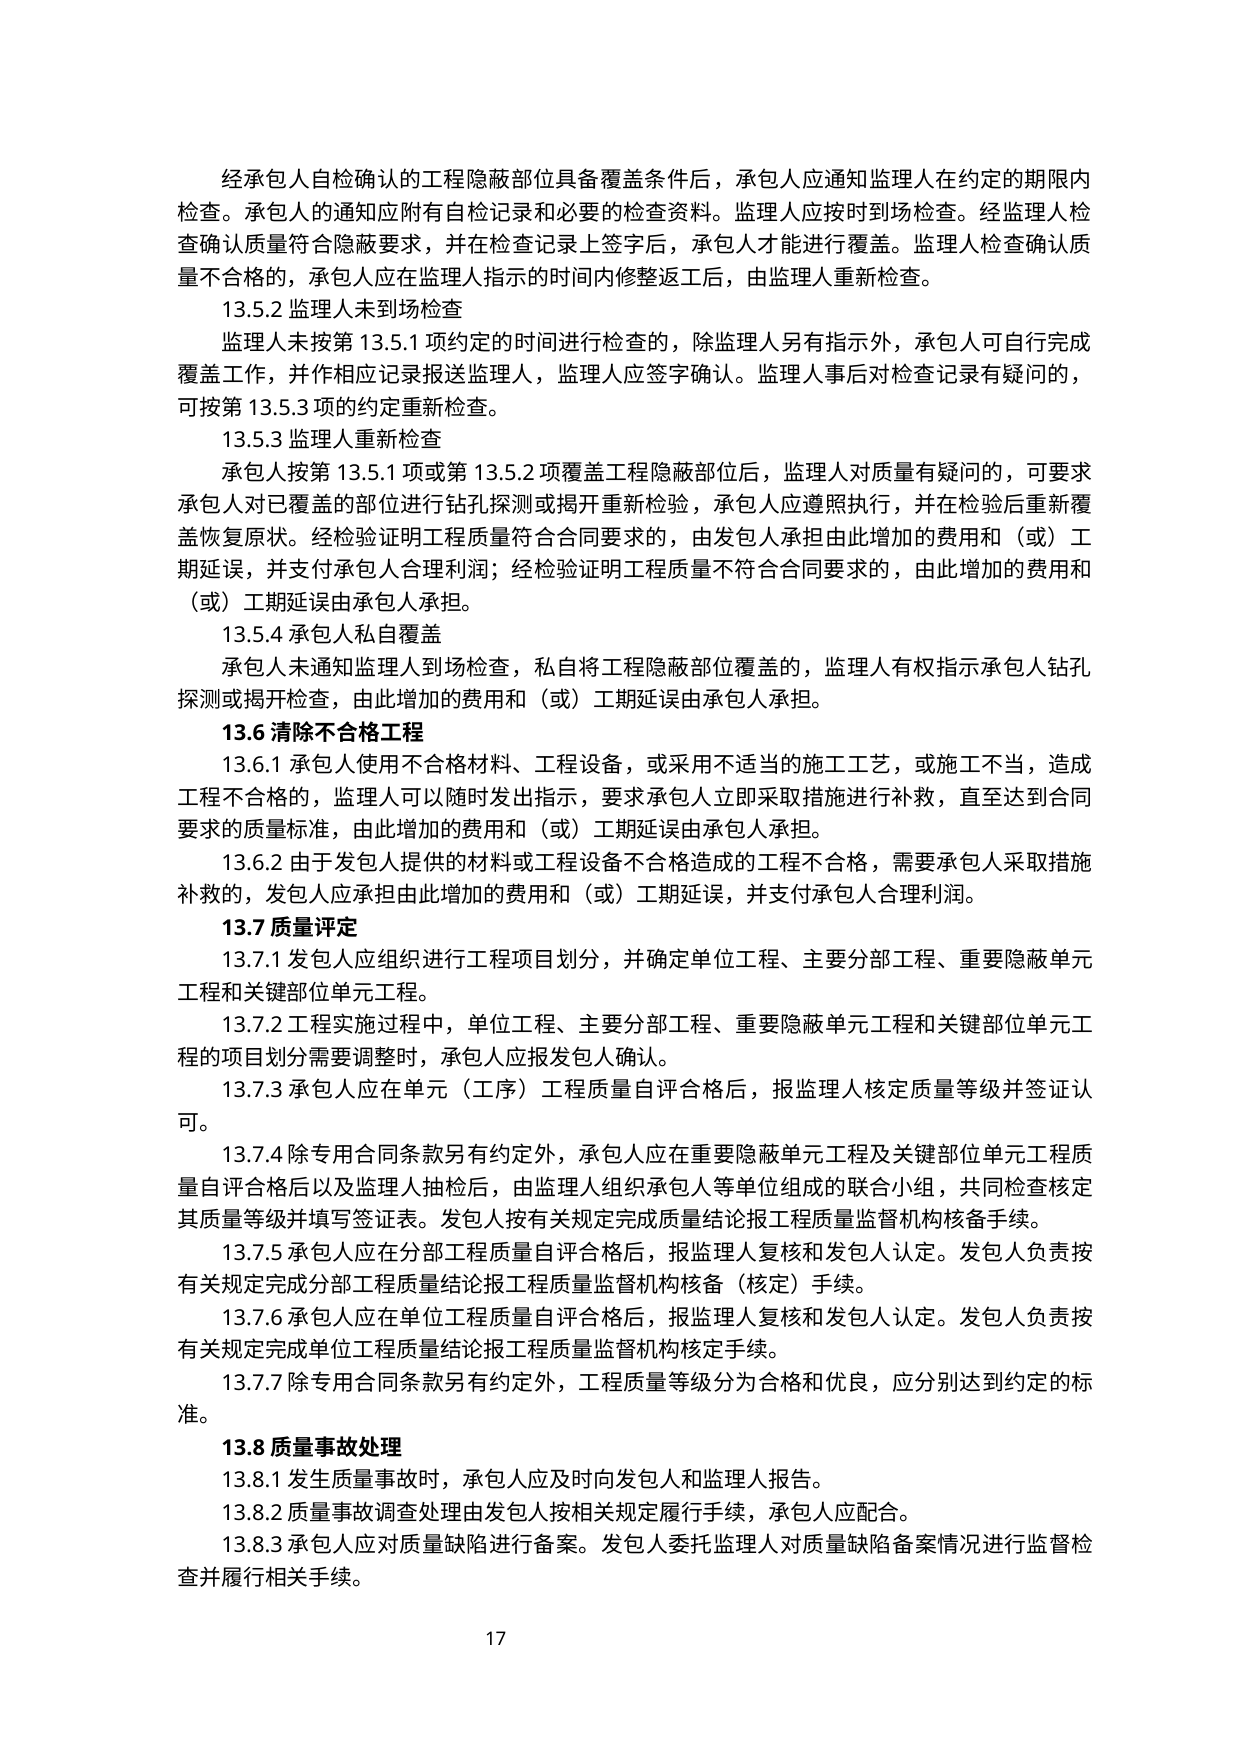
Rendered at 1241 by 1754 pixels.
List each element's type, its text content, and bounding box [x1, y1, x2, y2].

text 13.7.2工程实施过程中，单位工程、主要分部工程、重要隐蔽单元工程和关键部位单元工程的项目划分需要调整时，承包人应报发包人确认。 [177, 1007, 1093, 1072]
text 13.7.4除专用合同条款另有约定外，承包人应在重要隐蔽单元工程及关键部位单元工程质量自评合格后以及监理人抽检后，由监理人组织承包人等单位组成的联合小组，共同检查核定其质量等级并填写签证表。发包人按有关规定完成质量结论报工程质量监督机构核备手续。 [177, 1137, 1093, 1234]
text 13.7.7除专用合同条款另有约定外，工程质量等级分为合格和优良，应分别达到约定的标准。 [177, 1364, 1093, 1429]
subtitle 13.6 清除不合格工程 [177, 714, 1093, 747]
text 13.5.3 监理人重新检查 [177, 422, 1093, 454]
text 经承包人自检确认的工程隐蔽部位具备覆盖条件后，承包人应通知监理人在约定的期限内检查。承包人的通知应附有自检记录和必要的检查资料。监理人应按时到场检查。经监理人检查确认质量符合隐蔽要求，并在检查记录上签字后，承包人才能进行覆盖。监理人检查确认质量不合格的，承包人应在监理人指示的时间内修整返工后，由监理人重新检查。 [177, 162, 1093, 292]
text 13.5.2 监理人未到场检查 [177, 292, 1093, 324]
subtitle 13.7 质量评定 [177, 909, 1093, 942]
text 13.5.4 承包人私自覆盖 [177, 617, 1093, 649]
text 承包人按第13.5.1项或第13.5.2项覆盖工程隐蔽部位后，监理人对质量有疑问的，可要求承包人对已覆盖的部位进行钻孔探测或揭开重新检验，承包人应遵照执行，并在检验后重新覆盖恢复原状。经检验证明工程质量符合合同要求的，由发包人承担由此增加的费用和（或）工期延误，并支付承包人合理利润；经检验证明工程质量不符合合同要求的，由此增加的费用和（或）工期延误由承包人承担。 [177, 454, 1093, 617]
text 13.8.1发生质量事故时，承包人应及时向发包人和监理人报告。 [177, 1462, 1093, 1494]
text 13.7.3承包人应在单元（工序）工程质量自评合格后，报监理人核定质量等级并签证认可。 [177, 1072, 1093, 1137]
text 13.7.6承包人应在单位工程质量自评合格后，报监理人复核和发包人认定。发包人负责按有关规定完成单位工程质量结论报工程质量监督机构核定手续。 [177, 1299, 1093, 1364]
text 13.7.1发包人应组织进行工程项目划分，并确定单位工程、主要分部工程、重要隐蔽单元工程和关键部位单元工程。 [177, 942, 1093, 1007]
text 监理人未按第13.5.1项约定的时间进行检查的，除监理人另有指示外，承包人可自行完成覆盖工作，并作相应记录报送监理人，监理人应签字确认。监理人事后对检查记录有疑问的，可按第13.5.3项的约定重新检查。 [177, 324, 1093, 422]
text 承包人未通知监理人到场检查，私自将工程隐蔽部位覆盖的，监理人有权指示承包人钻孔探测或揭开检查，由此增加的费用和（或）工期延误由承包人承担。 [177, 649, 1093, 714]
subtitle 13.8 质量事故处理 [177, 1429, 1093, 1462]
text 13.6.2 由于发包人提供的材料或工程设备不合格造成的工程不合格，需要承包人采取措施补救的，发包人应承担由此增加的费用和（或）工期延误，并支付承包人合理利润。 [177, 844, 1093, 909]
text 13.6.1 承包人使用不合格材料、工程设备，或采用不适当的施工工艺，或施工不当，造成工程不合格的，监理人可以随时发出指示，要求承包人立即采取措施进行补救，直至达到合同要求的质量标准，由此增加的费用和（或）工期延误由承包人承担。 [177, 747, 1093, 844]
text 13.8.2质量事故调查处理由发包人按相关规定履行手续，承包人应配合。 [177, 1494, 1093, 1527]
text 13.8.3承包人应对质量缺陷进行备案。发包人委托监理人对质量缺陷备案情况进行监督检查并履行相关手续。 [177, 1527, 1093, 1592]
text 13.7.5承包人应在分部工程质量自评合格后，报监理人复核和发包人认定。发包人负责按有关规定完成分部工程质量结论报工程质量监督机构核备（核定）手续。 [177, 1234, 1093, 1299]
